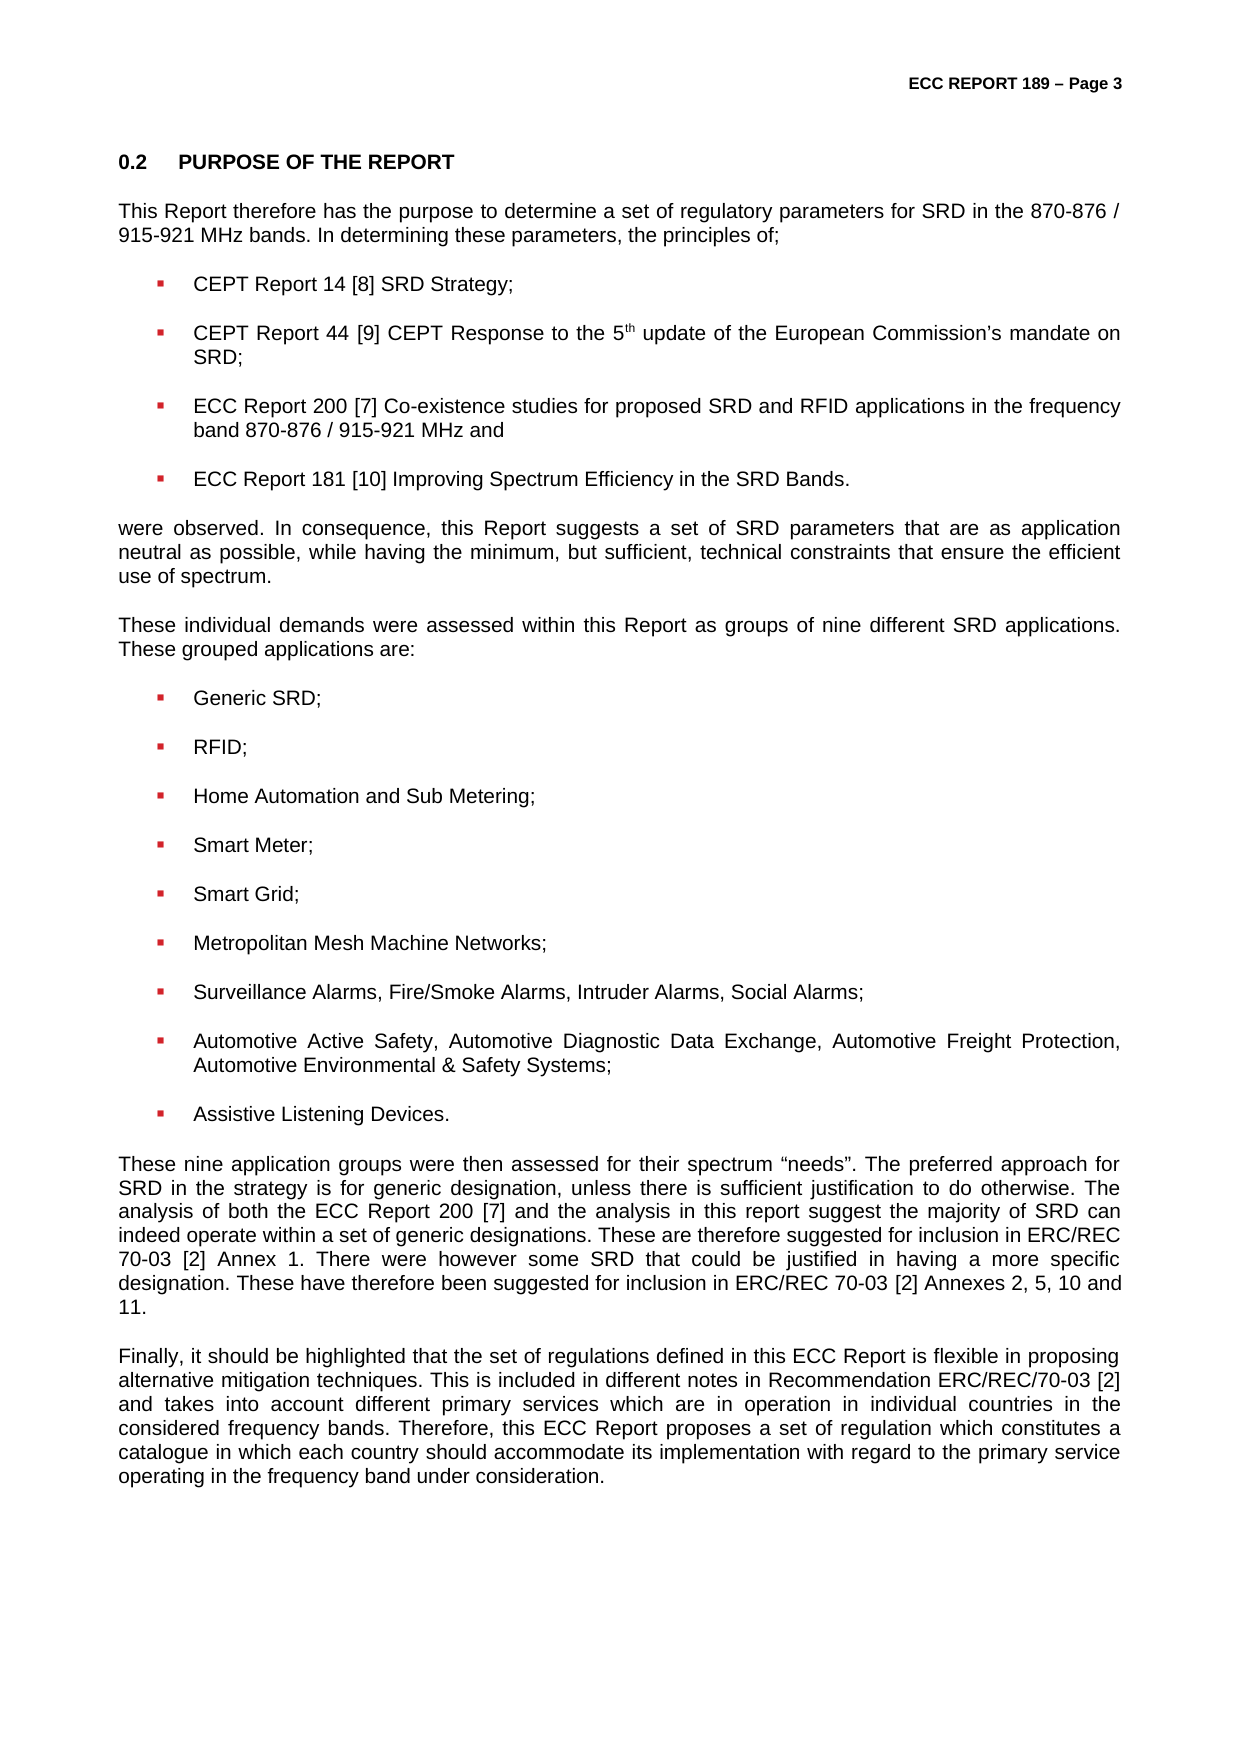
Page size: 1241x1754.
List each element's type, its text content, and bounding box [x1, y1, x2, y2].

text These individual demands were assessed within this Report as groups of nine different SRD applications. These grouped applications are: [118, 613, 1122, 661]
list CEPT Report 44 [9] CEPT Response to the 5th update of the European Commission’s mandate on SRD; [156, 321, 1122, 369]
list Surveillance Alarms, Fire/Smoke Alarms, Intruder Alarms, Social Alarms; [156, 980, 1122, 1004]
list RFID; [156, 735, 1122, 759]
list Home Automation and Sub Metering; [156, 784, 1122, 808]
list Metropolitan Mesh Machine Networks; [156, 931, 1122, 955]
text Finally, it should be highlighted that the set of regulations defined in this ECC Report is flexible in proposing alternative mitigation techniques. This is included in different notes in Recommendation ERC/REC/70-03 [2] and takes into account different primary services which are in operation in individual countries in the considered frequency bands. Therefore, this ECC Report proposes a set of regulation which constitutes a catalogue in which each country should accommodate its implementation with regard to the primary service operating in the frequency band under consideration. [118, 1344, 1122, 1488]
list Smart Grid; [156, 882, 1122, 906]
list Automotive Active Safety, Automotive Diagnostic Data Exchange, Automotive Freight Protection, Automotive Environmental & Safety Systems; [156, 1029, 1122, 1077]
subtitle purpose of the report [118, 150, 1122, 174]
list Smart Meter; [156, 833, 1122, 857]
list ECC Report 181 [10] Improving Spectrum Efficiency in the SRD Bands. [156, 467, 1122, 491]
text These nine application groups were then assessed for their spectrum “needs”. The preferred approach for SRD in the strategy is for generic designation, unless there is sufficient justification to do otherwise. The analysis of both the ECC Report 200 [7] and the analysis in this report suggest the majority of SRD can indeed operate within a set of generic designations. These are therefore suggested for inclusion in ERC/REC 70-03 [2] Annex 1. There were however some SRD that could be justified in having a more specific designation. These have therefore been suggested for inclusion in ERC/REC 70-03 [2] Annexes 2, 5, 10 and 11. [118, 1151, 1122, 1319]
text were observed. In consequence, this Report suggests a set of SRD parameters that are as application neutral as possible, while having the minimum, but sufficient, technical constraints that ensure the efficient use of spectrum. [118, 516, 1122, 588]
list CEPT Report 14 [8] SRD Strategy; [156, 272, 1122, 296]
text This Report therefore has the purpose to determine a set of regulatory parameters for SRD in the 870-876 / 915-921 MHz bands. In determining these parameters, the principles of; [118, 199, 1122, 247]
list ECC Report 200 [7] Co-existence studies for proposed SRD and RFID applications in the frequency band 870-876 / 915-921 MHz and [156, 394, 1122, 442]
list Assistive Listening Devices. [156, 1102, 1122, 1126]
list Generic SRD; [156, 686, 1122, 710]
